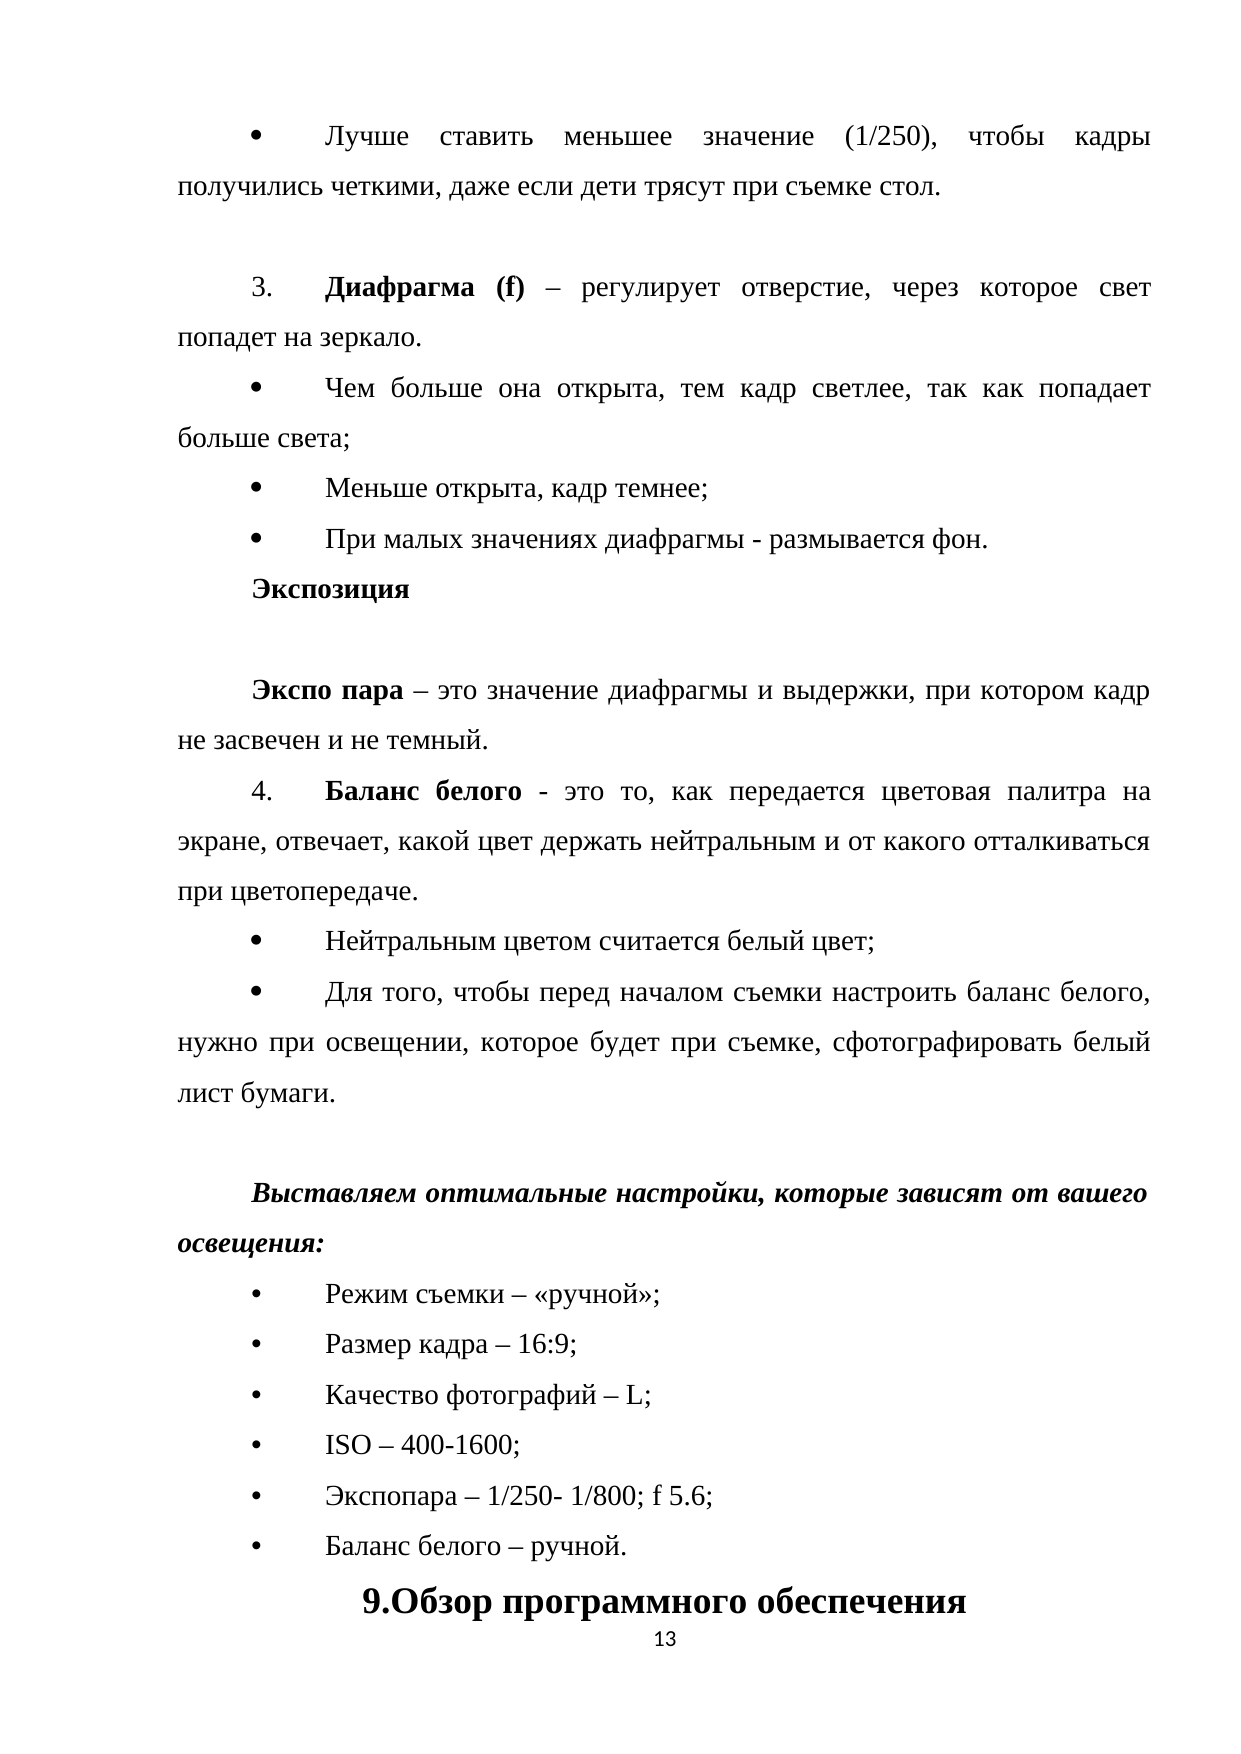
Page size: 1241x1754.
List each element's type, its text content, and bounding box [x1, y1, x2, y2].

list Лучше ставить меньшее значение (1/250), чтобы кадры получились четкими, даже если дети трясут при съемке стол. [177, 118, 1152, 202]
text Экспо пара – это значение диафрагмы и выдержки, при котором кадр не засвечен и не темный. [177, 672, 1152, 756]
list Для того, чтобы перед началом съемки настроить баланс белого, нужно при освещении, которое будет при съемке, сфотографировать белый лист бумаги. [177, 974, 1152, 1108]
list При малых значениях диафрагмы - размывается фон. [177, 521, 1152, 554]
list Экспопара – 1/250- 1/800; f 5.6; [177, 1478, 1152, 1511]
list Баланс белого – ручной. [177, 1528, 1152, 1562]
list Качество фотографий – L; [177, 1377, 1152, 1410]
text Экспозиция [177, 571, 1152, 605]
text 9.Обзор программного обеспечения [177, 1578, 1152, 1622]
list Нейтральным цветом считается белый цвет; [177, 923, 1152, 957]
text Выставляем оптимальные настройки, которые зависят от вашего освещения: [177, 1175, 1152, 1259]
list Диафрагма (f) – регулирует отверстие, через которое свет попадет на зеркало. [177, 269, 1152, 353]
list Баланс белого - это то, как передается цветовая палитра на экране, отвечает, какой цвет держать нейтральным и от какого отталкиваться при цветопередаче. [177, 773, 1152, 907]
list Режим съемки – «ручной»; [177, 1276, 1152, 1309]
list ISO – 400-1600; [177, 1427, 1152, 1461]
list Чем больше она открыта, тем кадр светлее, так как попадает больше света; [177, 370, 1152, 454]
list Меньше открыта, кадр темнее; [177, 471, 1152, 504]
list Размер кадра – 16:9; [177, 1326, 1152, 1360]
